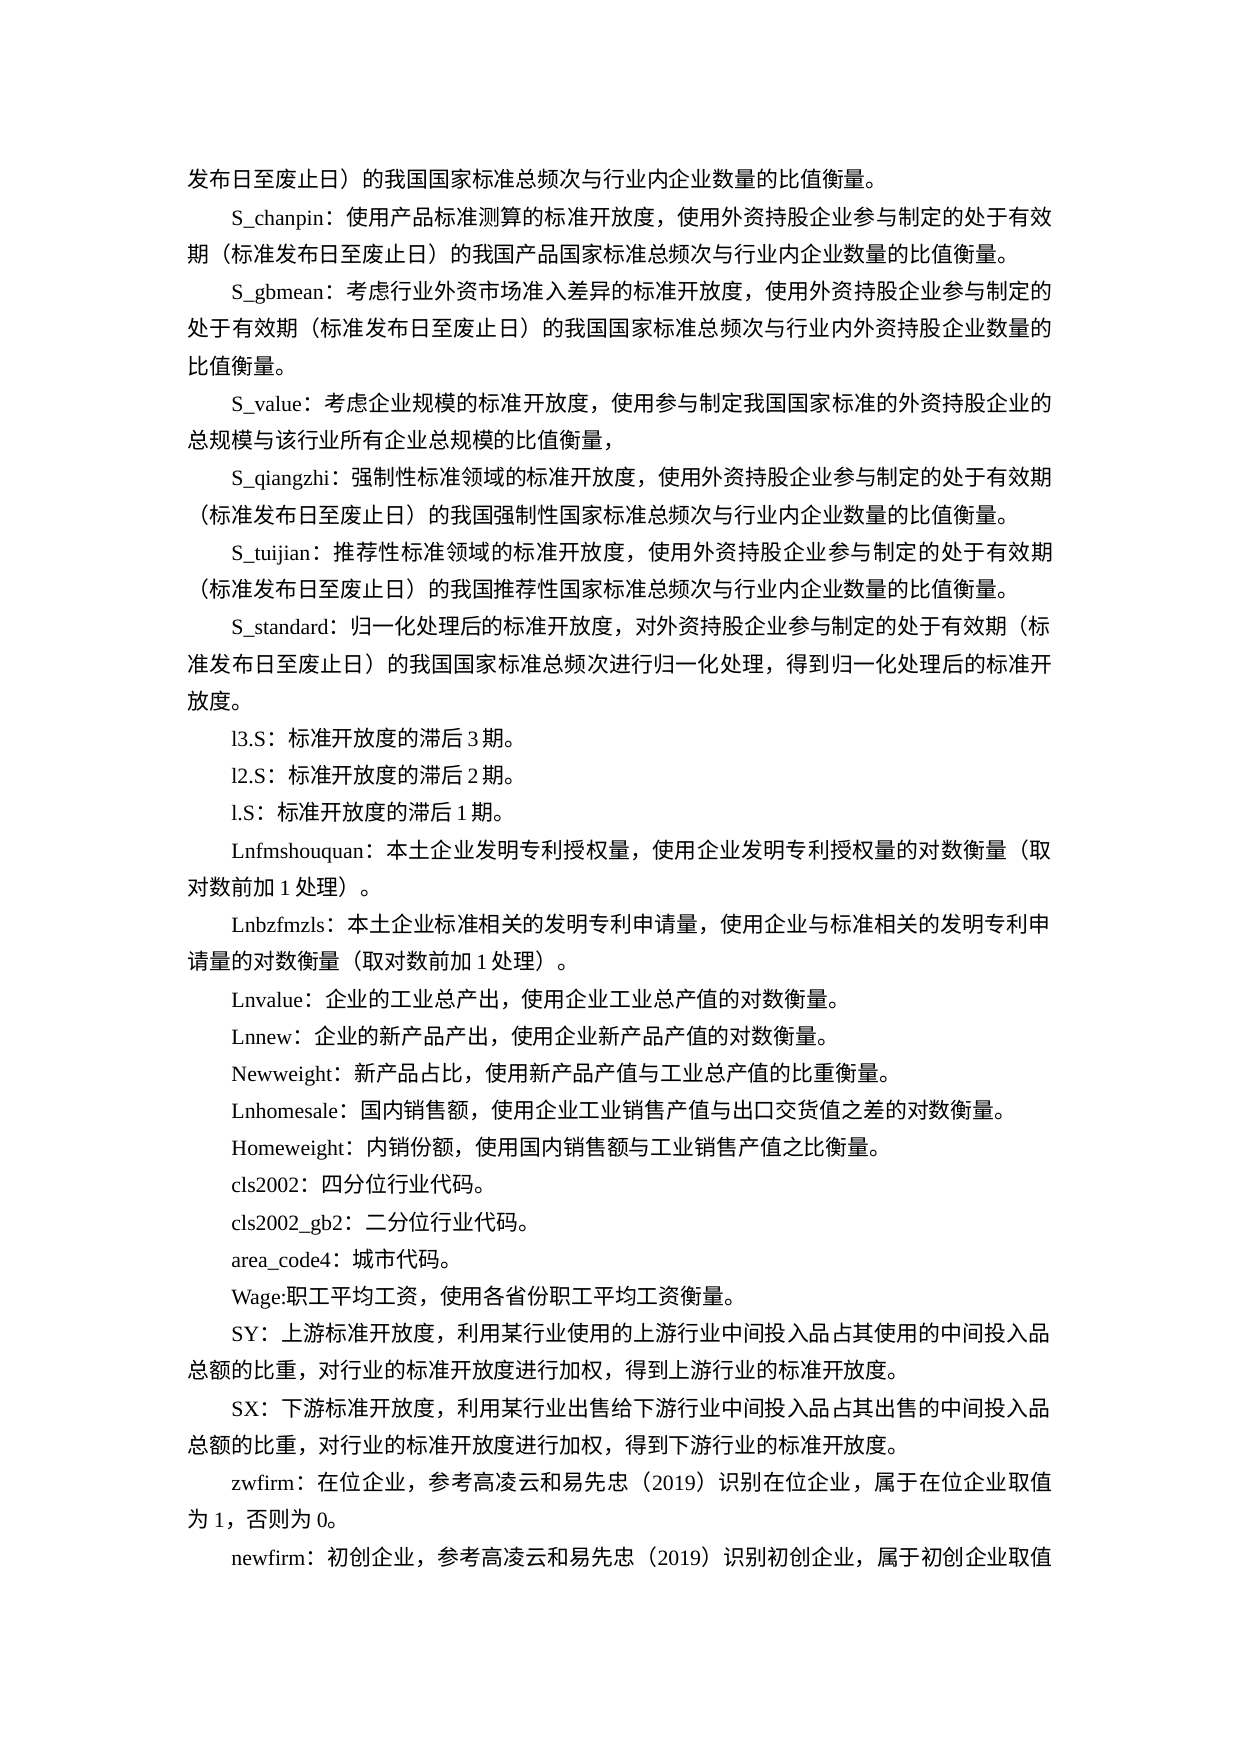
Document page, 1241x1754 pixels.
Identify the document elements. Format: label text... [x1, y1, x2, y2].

text l.S：标准开放度的滞后1期。 [187, 795, 1053, 827]
text Newweight：新产品占比，使用新产品产值与工业总产值的比重衡量。 [187, 1056, 1053, 1088]
text cls2002：四分位行业代码。 [187, 1167, 1053, 1199]
text SX：下游标准开放度，利用某行业出售给下游行业中间投入品占其出售的中间投入品总额的比重，对行业的标准开放度进行加权，得到下游行业的标准开放度。 [187, 1390, 1053, 1460]
text S_qiangzhi：强制性标准领域的标准开放度，使用外资持股企业参与制定的处于有效期（标准发布日至废止日）的我国强制性国家标准总频次与行业内企业数量的比值衡量。 [187, 460, 1053, 530]
text cls2002_gb2：二分位行业代码。 [187, 1204, 1053, 1237]
text Lnbzfmzls：本土企业标准相关的发明专利申请量，使用企业与标准相关的发明专利申请量的对数衡量（取对数前加1处理）。 [187, 907, 1053, 976]
text l2.S：标准开放度的滞后2期。 [187, 758, 1053, 790]
text Homeweight：内销份额，使用国内销售额与工业销售产值之比衡量。 [187, 1130, 1053, 1162]
text zwfirm：在位企业，参考高凌云和易先忠（2019）识别在位企业，属于在位企业取值为1，否则为0。 [187, 1465, 1053, 1534]
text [187, 162, 1053, 194]
text Lnvalue：企业的工业总产出，使用企业工业总产值的对数衡量。 [187, 981, 1053, 1014]
text S_gbmean：考虑行业外资市场准入差异的标准开放度，使用外资持股企业参与制定的处于有效期（标准发布日至废止日）的我国国家标准总频次与行业内外资持股企业数量的比值衡量。 [187, 274, 1053, 381]
text Lnhomesale：国内销售额，使用企业工业销售产值与出口交货值之差的对数衡量。 [187, 1093, 1053, 1125]
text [187, 1539, 1053, 1572]
text Lnnew：企业的新产品产出，使用企业新产品产值的对数衡量。 [187, 1018, 1053, 1051]
text Wage:职工平均工资，使用各省份职工平均工资衡量。 [187, 1279, 1053, 1311]
text l3.S：标准开放度的滞后3期。 [187, 721, 1053, 753]
text S_tuijian：推荐性标准领域的标准开放度，使用外资持股企业参与制定的处于有效期（标准发布日至废止日）的我国推荐性国家标准总频次与行业内企业数量的比值衡量。 [187, 534, 1053, 604]
text S_value：考虑企业规模的标准开放度，使用参与制定我国国家标准的外资持股企业的总规模与该行业所有企业总规模的比值衡量， [187, 385, 1053, 455]
text Lnfmshouquan：本土企业发明专利授权量，使用企业发明专利授权量的对数衡量（取对数前加1处理）。 [187, 832, 1053, 902]
text area_code4：城市代码。 [187, 1241, 1053, 1274]
text S_standard：归一化处理后的标准开放度，对外资持股企业参与制定的处于有效期（标准发布日至废止日）的我国国家标准总频次进行归一化处理，得到归一化处理后的标准开放度。 [187, 609, 1053, 716]
text S_chanpin：使用产品标准测算的标准开放度，使用外资持股企业参与制定的处于有效期（标准发布日至废止日）的我国产品国家标准总频次与行业内企业数量的比值衡量。 [187, 199, 1053, 269]
text SY：上游标准开放度，利用某行业使用的上游行业中间投入品占其使用的中间投入品总额的比重，对行业的标准开放度进行加权，得到上游行业的标准开放度。 [187, 1316, 1053, 1386]
